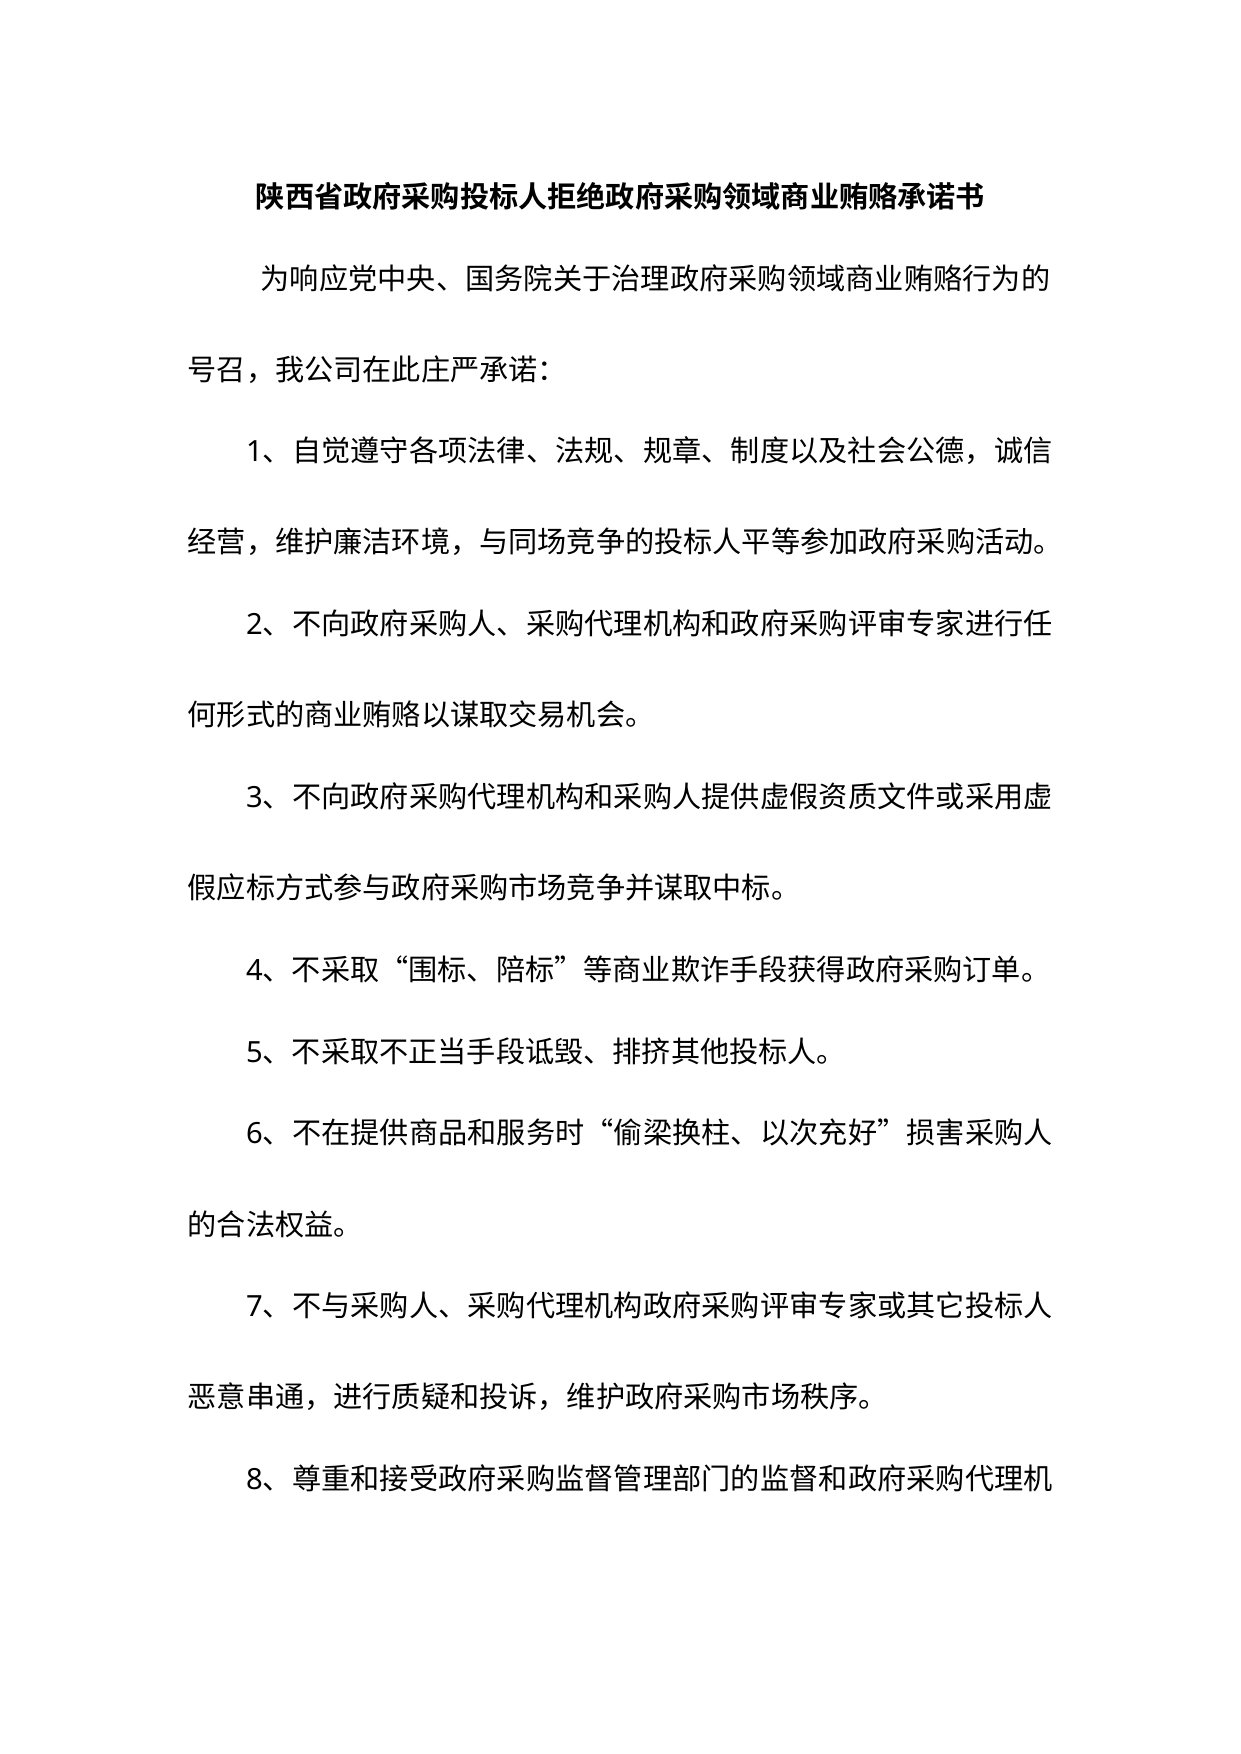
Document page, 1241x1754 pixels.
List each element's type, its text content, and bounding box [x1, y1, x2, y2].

text 7、不与采购人、采购代理机构政府采购评审专家或其它投标人恶意串通，进行质疑和投诉，维护政府采购市场秩序。 [187, 1272, 1053, 1428]
text 2、不向政府采购人、采购代理机构和政府采购评审专家进行任何形式的商业贿赂以谋取交易机会。 [187, 589, 1053, 745]
text 4、不采取“围标、陪标”等商业欺诈手段获得政府采购订单。 [187, 935, 1053, 1000]
text 3、不向政府采购代理机构和采购人提供虚假资质文件或采用虚假应标方式参与政府采购市场竞争并谋取中标。 [187, 762, 1053, 918]
text 陕西省政府采购投标人拒绝政府采购领域商业贿赂承诺书 [187, 162, 1053, 227]
text 为响应党中央、国务院关于治理政府采购领域商业贿赂行为的号召，我公司在此庄严承诺： [187, 244, 1053, 400]
text 6、不在提供商品和服务时“偷梁换柱、以次充好”损害采购人的合法权益。 [187, 1099, 1053, 1255]
text 1、自觉遵守各项法律、法规、规章、制度以及社会公德，诚信经营，维护廉洁环境，与同场竞争的投标人平等参加政府采购活动。 [187, 417, 1053, 573]
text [187, 1444, 1053, 1509]
text 5、不采取不正当手段诋毁、排挤其他投标人。 [187, 1017, 1053, 1082]
